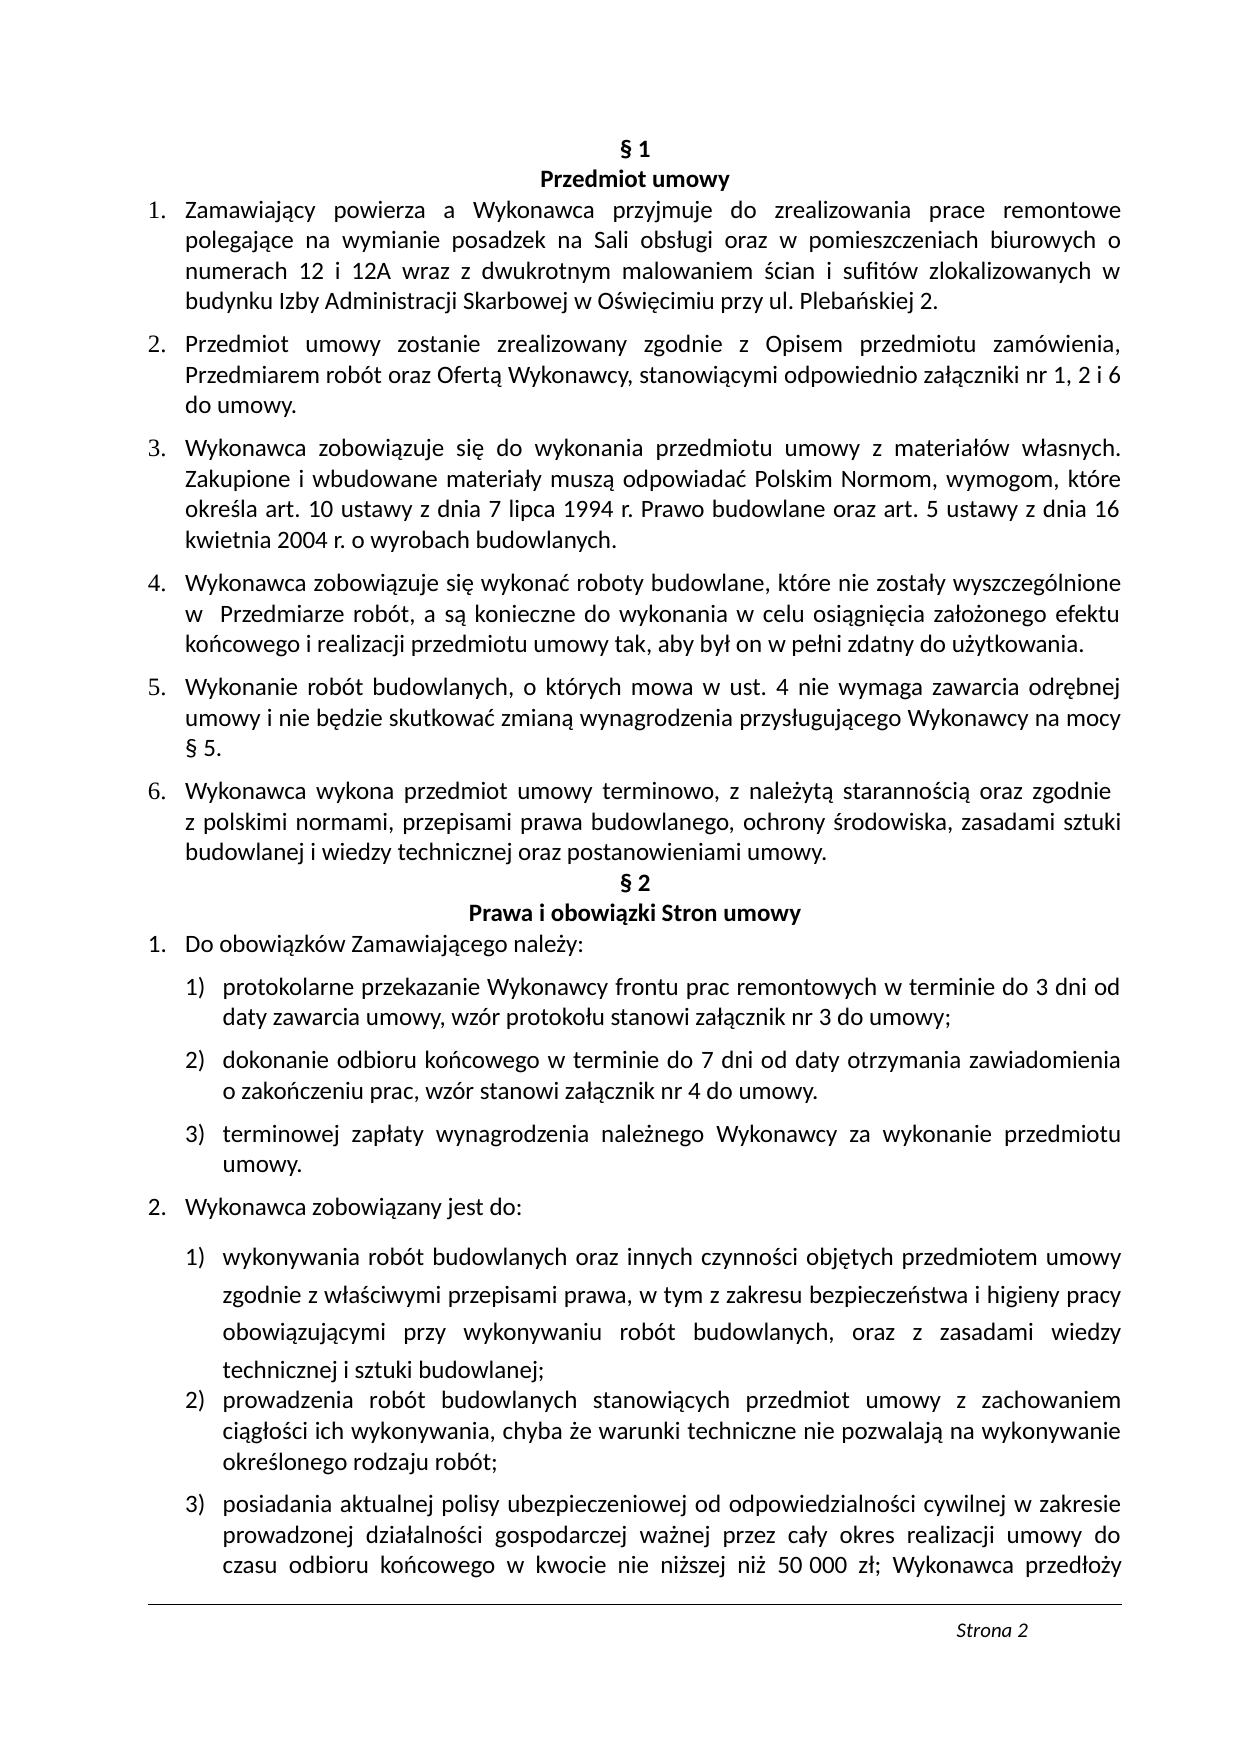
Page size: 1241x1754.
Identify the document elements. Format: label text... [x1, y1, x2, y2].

list Do obowiązków Zamawiającego należy: [148, 928, 1122, 958]
list Przedmiot umowy zostanie zrealizowany zgodnie z Opisem przedmiotu zamówienia, Przedmiarem robót oraz Ofertą Wykonawcy, stanowiącymi odpowiednio załączniki nr 1, 2 i 6 do umowy. [148, 328, 1122, 420]
list dokonanie odbioru końcowego w terminie do 7 dni od daty otrzymania zawiadomienia o zakończeniu prac, wzór stanowi załącznik nr 4 do umowy. [185, 1044, 1122, 1106]
text § 1 [148, 133, 1122, 163]
list Wykonawca wykona przedmiot umowy terminowo, z należytą starannością oraz zgodnie z polskimi normami, przepisami prawa budowlanego, ochrony środowiska, zasadami sztuki budowlanej i wiedzy technicznej oraz postanowieniami umowy. [148, 775, 1122, 867]
text Prawa i obowiązki Stron umowy [148, 897, 1122, 928]
list protokolarne przekazanie Wykonawcy frontu prac remontowych w terminie do 3 dni od daty zawarcia umowy, wzór protokołu stanowi załącznik nr 3 do umowy; [185, 971, 1122, 1032]
list wykonywania robót budowlanych oraz innych czynności objętych przedmiotem umowy zgodnie z właściwymi przepisami prawa, w tym z zakresu bezpieczeństwa i higieny pracy obowiązującymi przy wykonywaniu robót budowlanych, oraz z zasadami wiedzy technicznej i sztuki budowlanej; [185, 1234, 1122, 1384]
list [185, 1489, 1122, 1580]
text § 2 [148, 867, 1122, 897]
list Wykonawca zobowiązuje się do wykonania przedmiotu umowy z materiałów własnych. Zakupione i wbudowane materiały muszą odpowiadać Polskim Normom, wymogom, które określa art. 10 ustawy z dnia 7 lipca 1994 r. Prawo budowlane oraz art. 5 ustawy z dnia 16 kwietnia 2004 r. o wyrobach budowlanych. [148, 433, 1122, 555]
list Wykonawca zobowiązuje się wykonać roboty budowlane, które nie zostały wyszczególnione w Przedmiarze robót, a są konieczne do wykonania w celu osiągnięcia założonego efektu końcowego i realizacji przedmiotu umowy tak, aby był on w pełni zdatny do użytkowania. [148, 567, 1122, 659]
list terminowej zapłaty wynagrodzenia należnego Wykonawcy za wykonanie przedmiotu umowy. [185, 1118, 1122, 1179]
list Zamawiający powierza a Wykonawca przyjmuje do zrealizowania prace remontowe polegające na wymianie posadzek na Sali obsługi oraz w pomieszczeniach biurowych o numerach 12 i 12A wraz z dwukrotnym malowaniem ścian i sufitów zlokalizowanych w budynku Izby Administracji Skarbowej w Oświęcimiu przy ul. Plebańskiej 2. [148, 194, 1122, 316]
list Wykonanie robót budowlanych, o których mowa w ust. 4 nie wymaga zawarcia odrębnej umowy i nie będzie skutkować zmianą wynagrodzenia przysługującego Wykonawcy na mocy § 5. [148, 671, 1122, 763]
list prowadzenia robót budowlanych stanowiących przedmiot umowy z zachowaniem ciągłości ich wykonywania, chyba że warunki techniczne nie pozwalają na wykonywanie określonego rodzaju robót; [185, 1384, 1122, 1476]
list Wykonawca zobowiązany jest do: [148, 1192, 1122, 1222]
text Przedmiot umowy [148, 163, 1122, 194]
